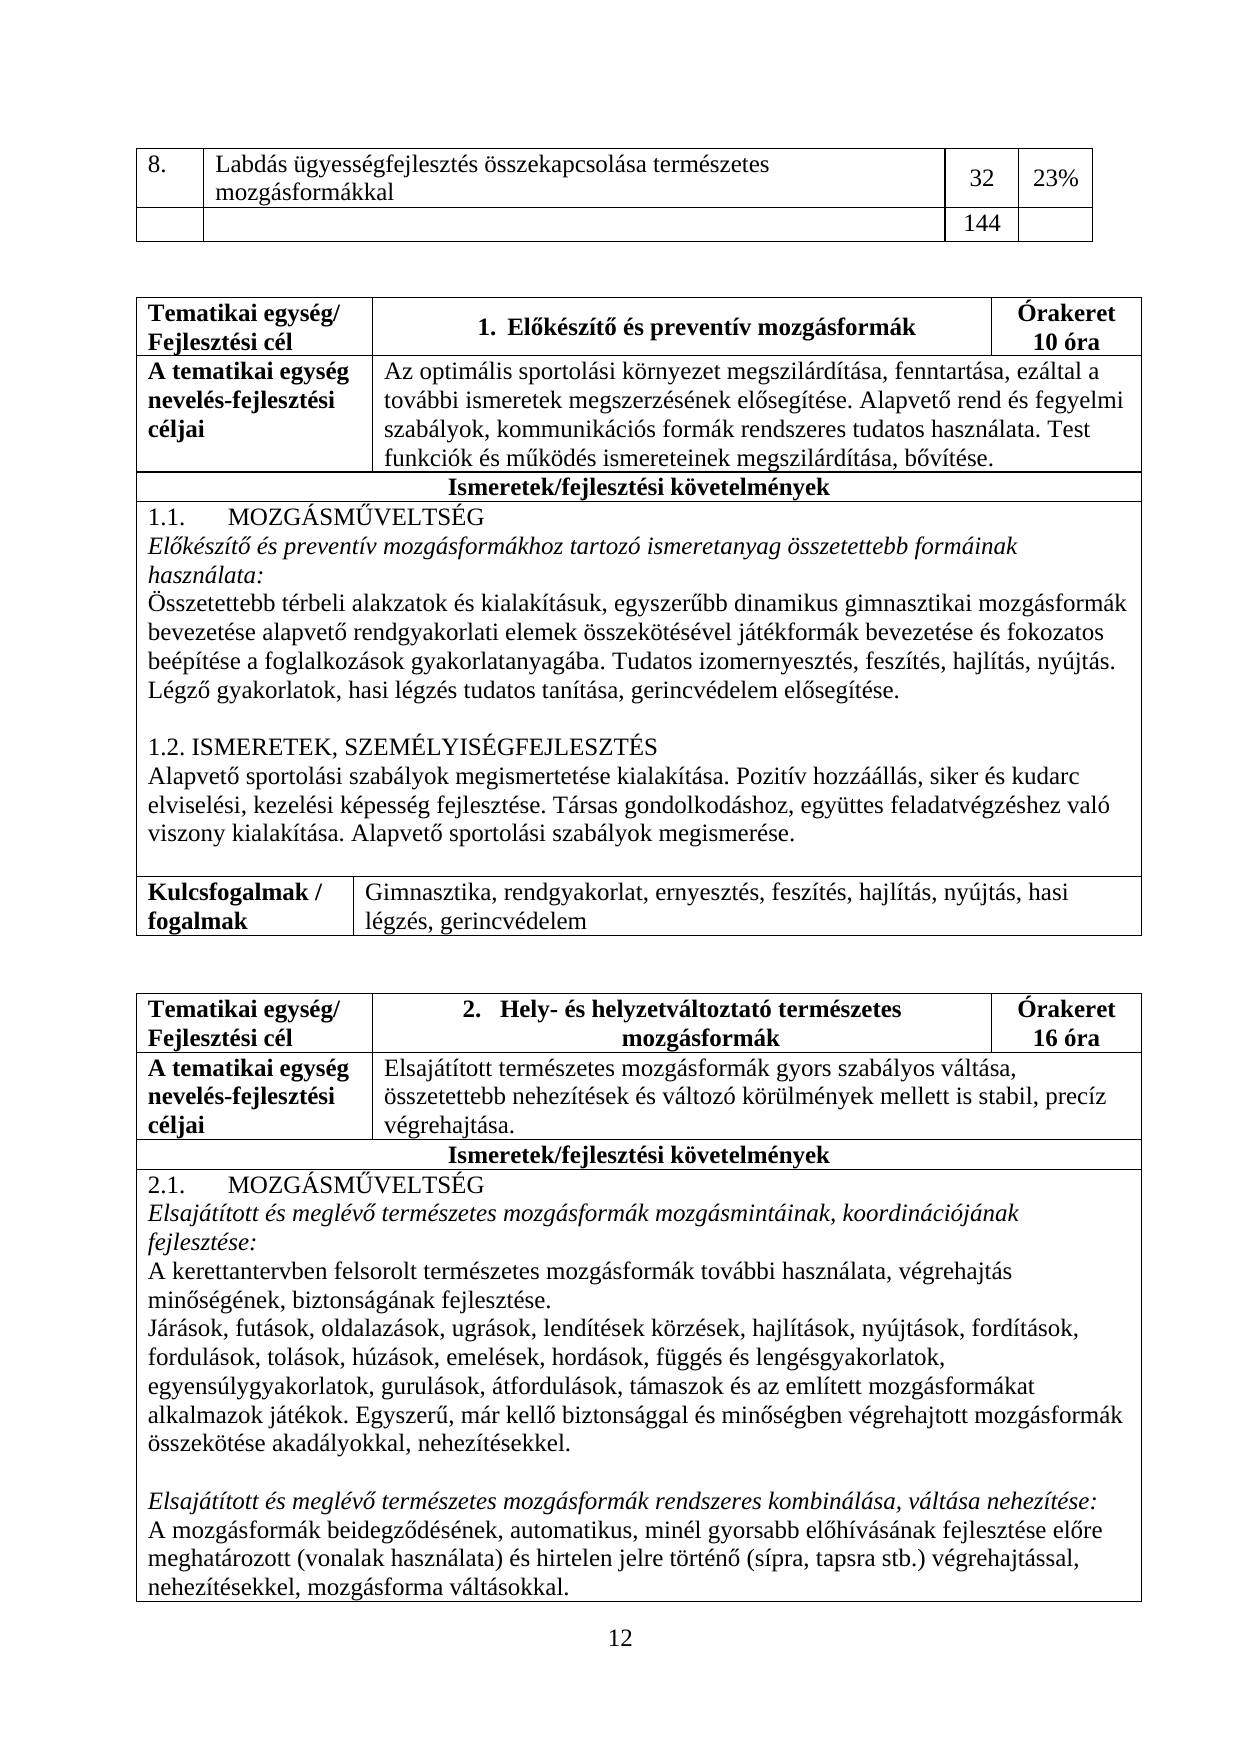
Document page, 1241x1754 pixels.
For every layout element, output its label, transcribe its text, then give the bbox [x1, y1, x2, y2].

table_cell Elsajátított természetes mozgásformák gyors szabályos váltása, összetettebb nehezítések és változó körülmények mellett is stabil, precíz végrehajtása. [373, 1053, 1141, 1139]
table_cell Az optimális sportolási környezet megszilárdítása, fenntartása, ezáltal a további ismeretek megszerzésének elősegítése. Alapvető rend és fegyelmi szabályok, kommunikációs formák rendszeres tudatos használata. Test funkciók és működés ismereteinek megszilárdítása, bővítése. [373, 356, 1141, 471]
table_header Tematikai egység/ Fejlesztési cél [137, 994, 372, 1052]
table_cell 32 [946, 149, 1018, 207]
table_cell 8. [137, 149, 203, 207]
table_cell MOZGÁSMŰVELTSÉG Előkészítő és preventív mozgásformákhoz tartozó ismeretanyag összetettebb formáinak használata: Összetettebb térbeli alakzatok és kialakításuk, egyszerűbb dinamikus gimnasztikai mozgásformák bevezetése alapvető rendgyakorlati elemek összekötésével játékformák bevezetése és fokozatos beépítése a foglalkozások gyakorlatanyagába. Tudatos izomernyesztés, feszítés, hajlítás, nyújtás. Légző gyakorlatok, hasi légzés tudatos tanítása, gerincvédelem elősegítése. 1.2. ISMERETEK, SZEMÉLYISÉGFEJLESZTÉS Alapvető sportolási szabályok megismertetése kialakítása. Pozitív hozzáállás, siker és kudarc elviselési, kezelési képesség fejlesztése. Társas gondolkodáshoz, együttes feladatvégzéshez való viszony kialakítása. Alapvető sportolási szabályok megismerése. [137, 502, 1141, 876]
table_header Előkészítő és preventív mozgásformák [373, 298, 991, 355]
table_cell Ismeretek/fejlesztési követelmények [137, 1140, 1141, 1169]
table_header Tematikai egység/ Fejlesztési cél [137, 298, 372, 355]
table_header Órakeret 16 óra [992, 994, 1141, 1052]
table_cell [137, 208, 203, 241]
table_cell A tematikai egység nevelés-fejlesztési céljai [137, 356, 372, 471]
table_cell [204, 208, 944, 241]
table_cell 23% [1019, 149, 1092, 207]
table_cell Kulcsfogalmak / fogalmak [137, 877, 353, 934]
table_cell Gimnasztika, rendgyakorlat, ernyesztés, feszítés, hajlítás, nyújtás, hasi légzés, gerincvédelem [354, 877, 1141, 934]
table_cell 144 [946, 208, 1018, 241]
table_cell Ismeretek/fejlesztési követelmények [137, 473, 1141, 501]
table_header Hely- és helyzetváltoztató természetes mozgásformák [373, 994, 991, 1052]
table_cell [1019, 208, 1092, 241]
table_header Órakeret 10 óra [992, 298, 1141, 355]
table_cell Labdás ügyességfejlesztés összekapcsolása természetes mozgásformákkal [204, 149, 944, 207]
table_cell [137, 1170, 1141, 1601]
table_cell A tematikai egység nevelés-fejlesztési céljai [137, 1053, 372, 1139]
